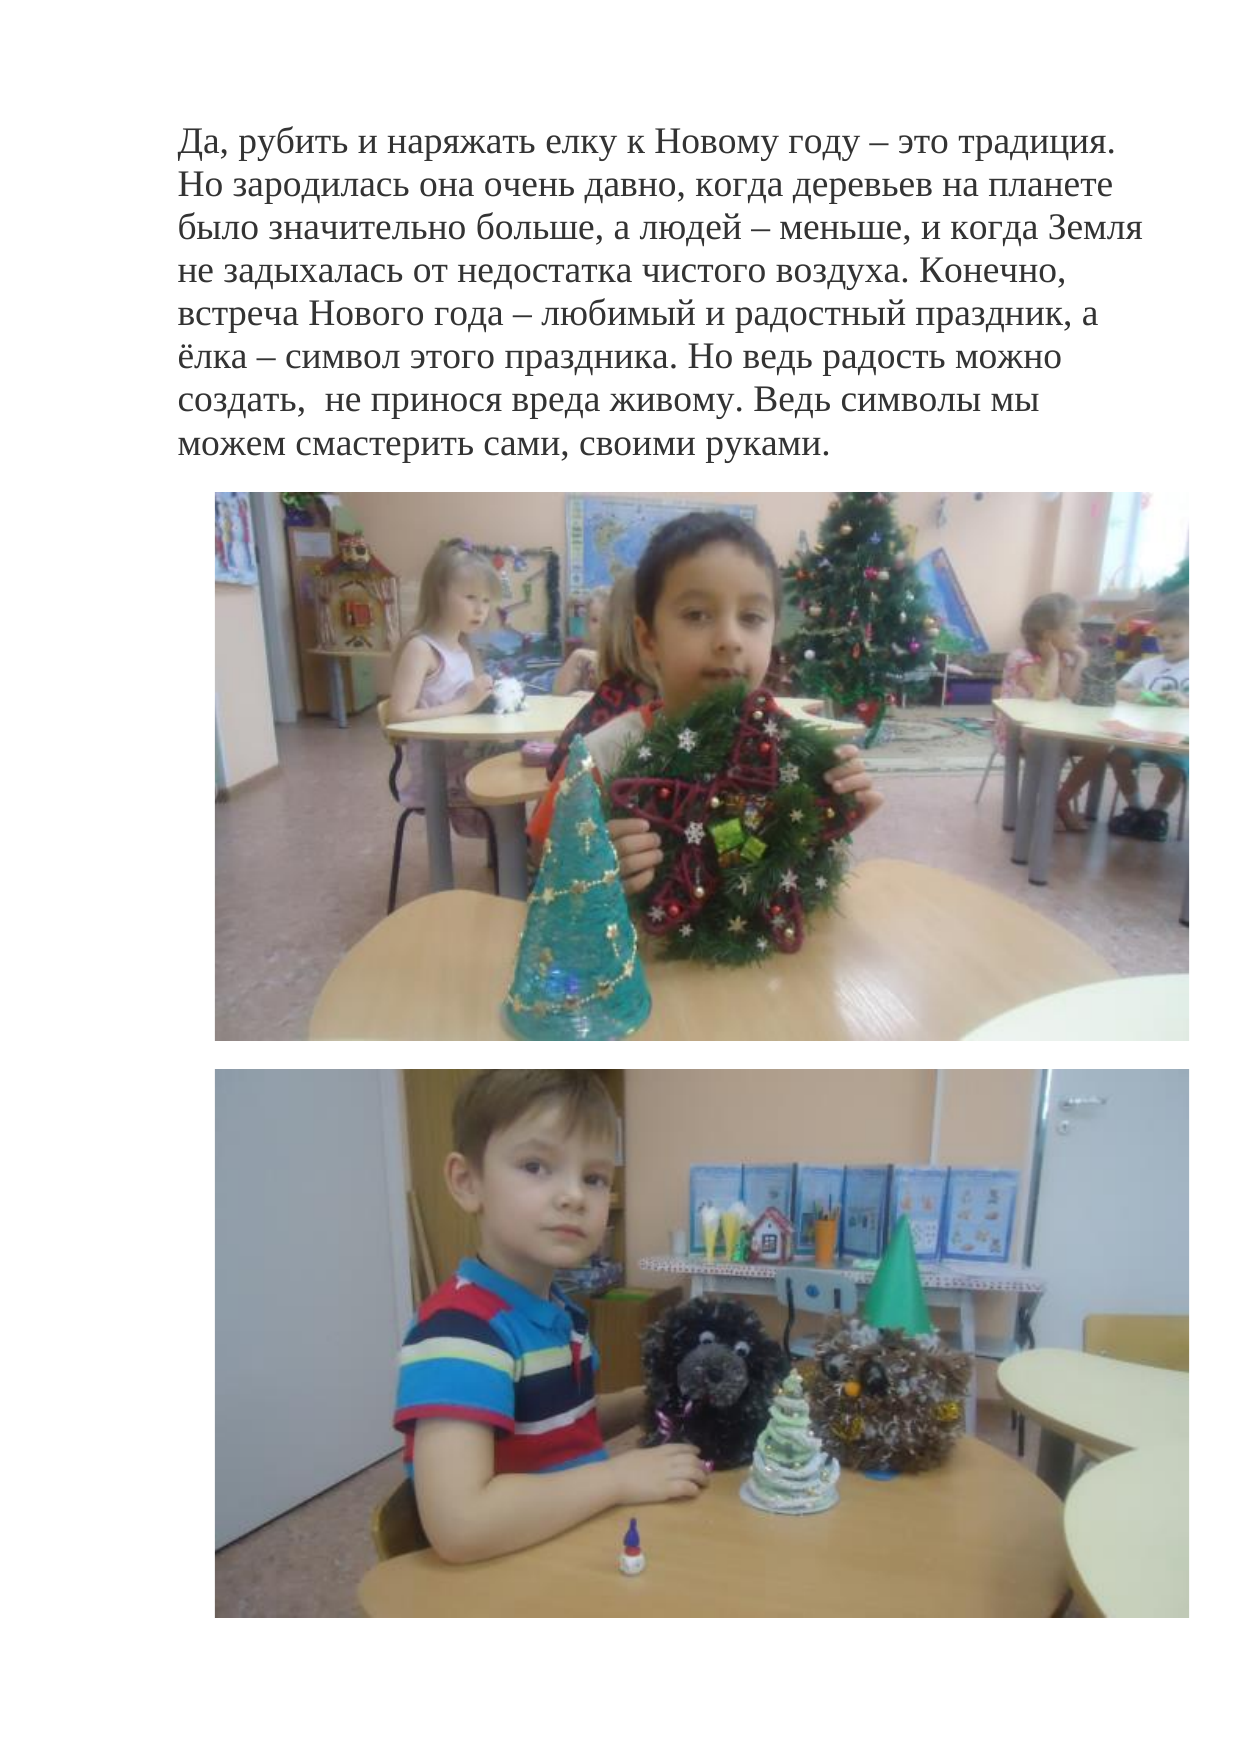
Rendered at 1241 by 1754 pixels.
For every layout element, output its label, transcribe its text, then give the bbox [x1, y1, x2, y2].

text Да, рубить и наряжать елку к Новому году – это традиция. Но зародилась она очень давно, когда деревьев на планете было значительно больше, а людей – меньше, и когда Земля не задыхалась от недостатка чистого воздуха. Конечно, встреча Нового года – любимый и радостный праздник, а ёлка – символ этого праздника. Но ведь радость можно создать, не принося вреда живому. Ведь символы мы можем смастерить сами, своими руками. [177, 118, 1152, 463]
picture [214, 492, 1190, 1041]
picture [214, 1069, 1190, 1618]
